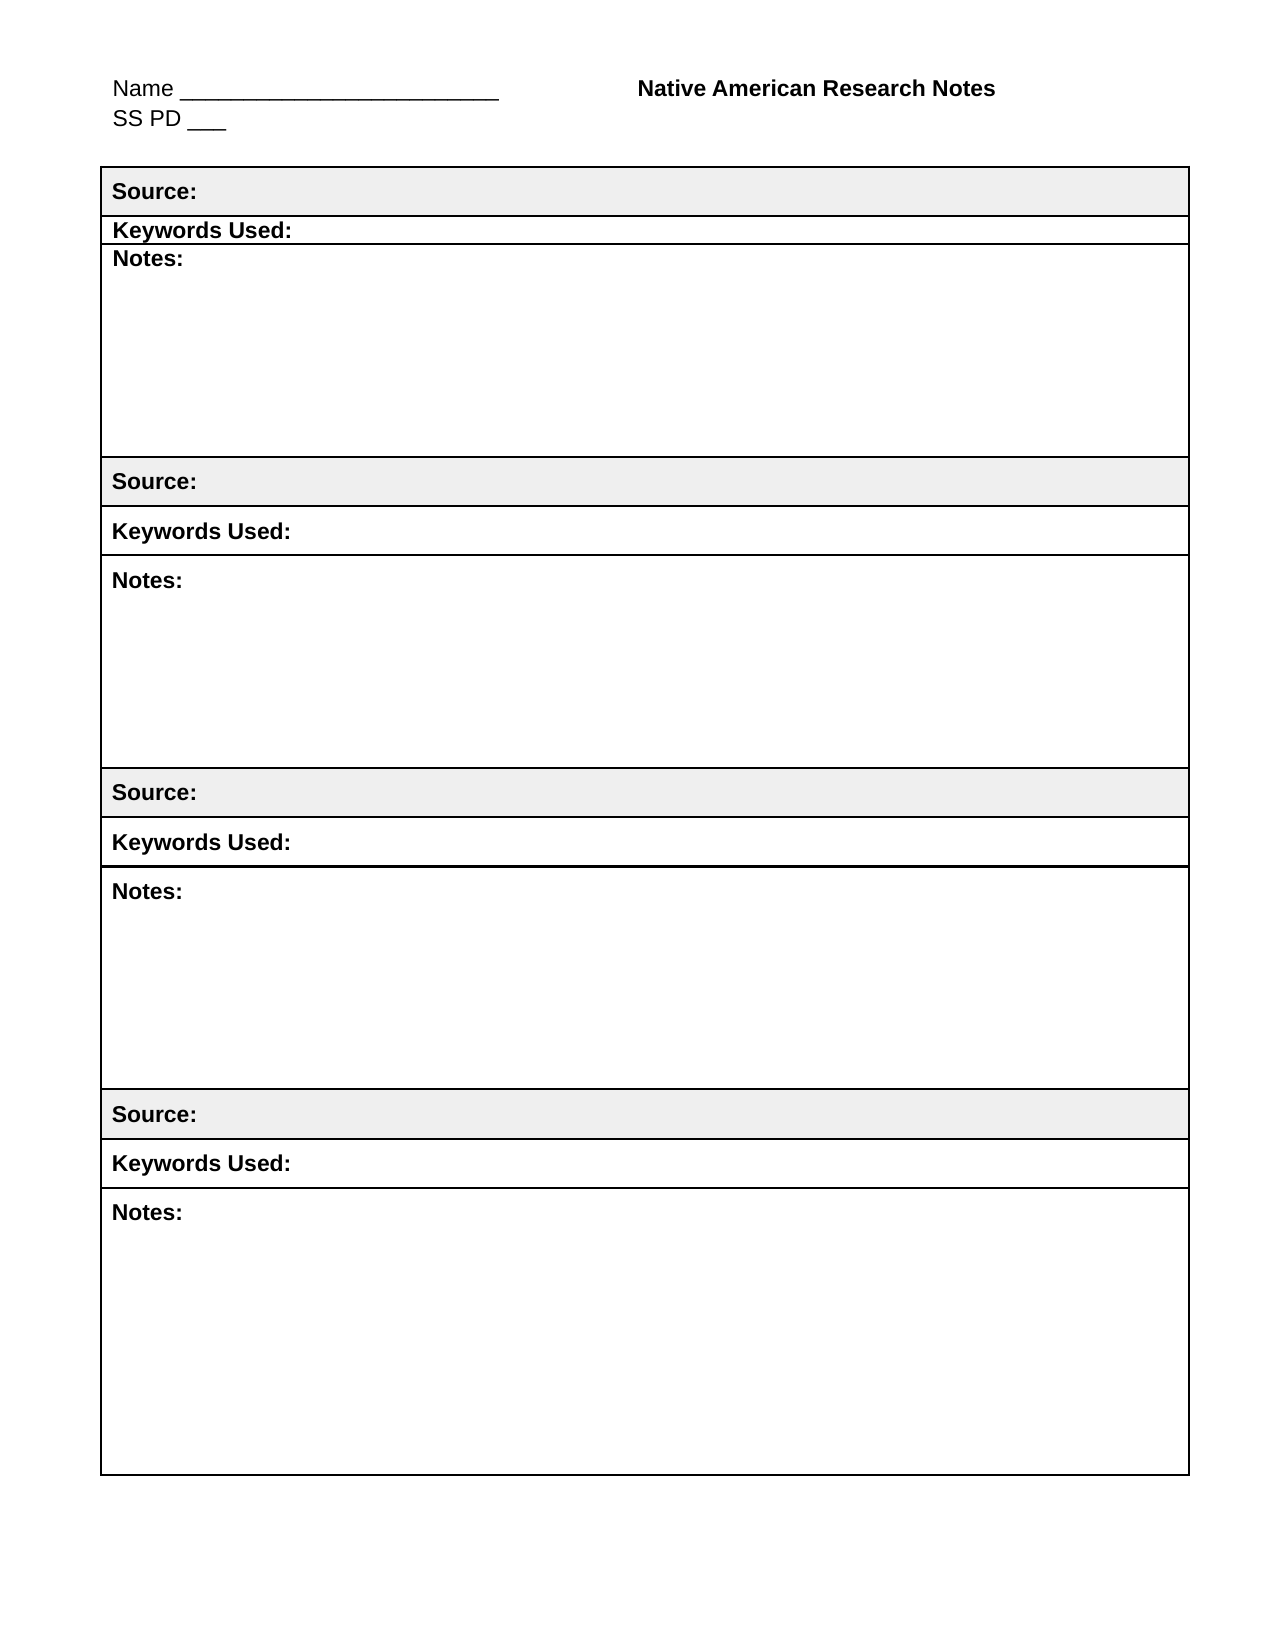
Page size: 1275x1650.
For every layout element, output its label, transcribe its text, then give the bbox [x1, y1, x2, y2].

table_cell Keywords Used: [102, 818, 1188, 865]
table_cell Notes: [102, 556, 1188, 767]
table_header Source: [102, 168, 1188, 215]
table_cell Notes: [102, 868, 1188, 1088]
table_cell Source: [102, 1090, 1188, 1138]
table_cell Keywords Used: [102, 1140, 1188, 1187]
table_cell Source: [102, 458, 1188, 505]
table_cell Source: [102, 769, 1188, 816]
table_cell Keywords Used: [102, 507, 1188, 554]
table_cell Notes: [102, 1189, 1188, 1474]
table_cell Notes: [102, 245, 1188, 456]
table_cell Keywords Used: [102, 217, 1188, 243]
